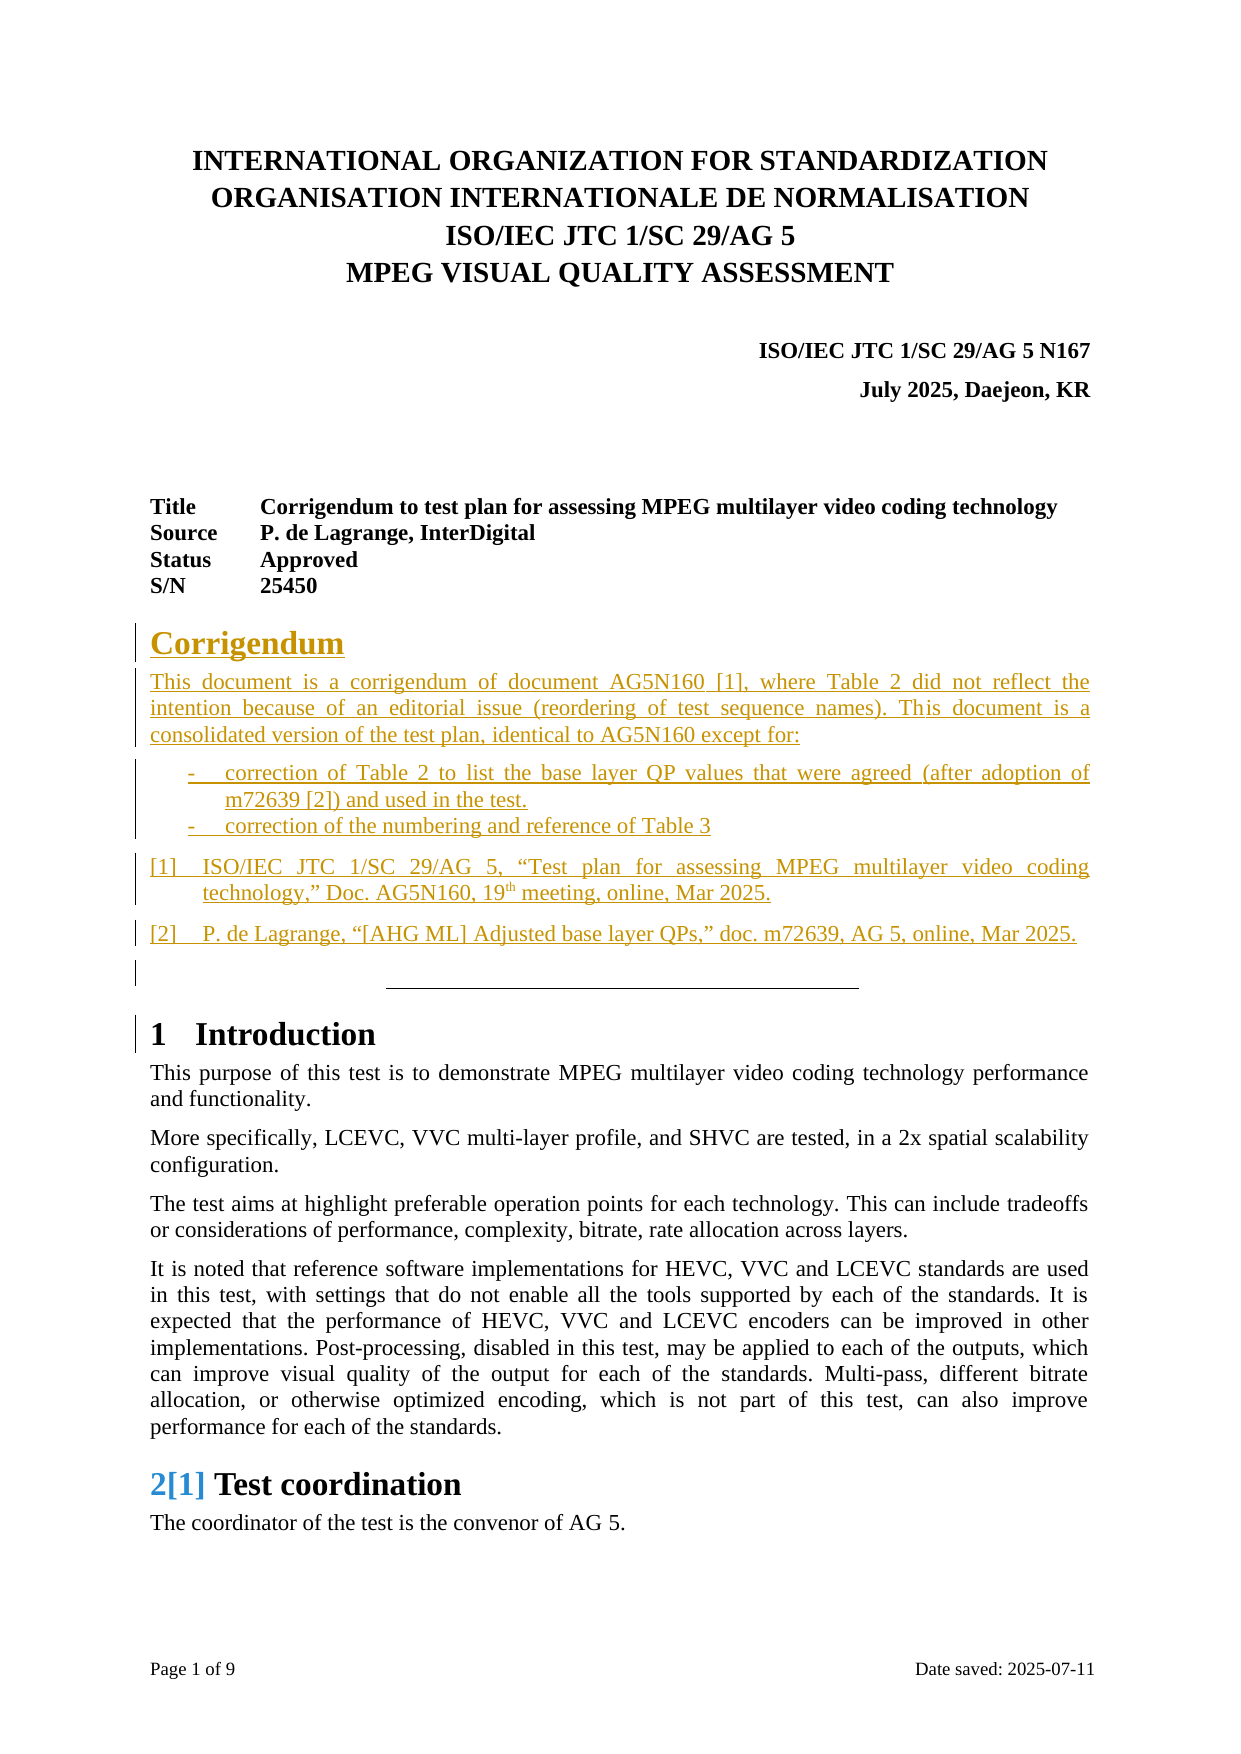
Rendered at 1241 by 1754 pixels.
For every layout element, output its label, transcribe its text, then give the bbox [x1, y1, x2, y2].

text MPEG VISUAL QUALITY ASSESSMENT [150, 262, 1090, 287]
table_cell P. de Lagrange, InterDigital [260, 519, 1090, 546]
subtitle Test coordination [150, 1464, 1090, 1503]
table_cell Status [150, 546, 260, 572]
text INTERNATIONAL ORGANIZATION FOR STANDARDIZATION [150, 150, 1090, 175]
table_header Title [150, 493, 260, 519]
text It is noted that reference software implementations for HEVC, VVC and LCEVC standards are used in this test, with settings that do not enable all the tools supported by each of the standards. It is expected that the performance of HEVC, VVC and LCEVC encoders can be improved in other implementations. Post-processing, disabled in this test, may be applied to each of the outputs, which can improve visual quality of the output for each of the standards. Multi-pass, different bitrate allocation, or otherwise optimized encoding, which is not part of this test, can also improve performance for each of the standards. [150, 1255, 1090, 1439]
text July 2025, Daejeon, KR [150, 376, 1090, 403]
table_header Corrigendum to test plan for assessing MPEG multilayer video coding technology [260, 493, 1090, 519]
text The coordinator of the test is the convenor of AG 5. [150, 1509, 1090, 1535]
text This purpose of this test is to demonstrate MPEG multilayer video coding technology performance and functionality. [150, 1059, 1090, 1112]
table_cell 25450 [260, 572, 1090, 598]
text ISO/IEC JTC 1/SC 29/AG 5 N167 [150, 337, 1090, 364]
text ORGANISATION INTERNATIONALE DE NORMALISATION [150, 187, 1090, 212]
table_cell Source [150, 519, 260, 546]
text ISO/IEC JTC 1/SC 29/AG 5 [150, 225, 1090, 250]
text The test aims at highlight preferable operation points for each technology. This can include tradeoffs or considerations of performance, complexity, bitrate, rate allocation across layers. [150, 1189, 1090, 1242]
table_cell Approved [260, 546, 1090, 572]
text More specifically, LCEVC, VVC multi-layer profile, and SHVC are tested, in a 2x spatial scalability configuration. [150, 1124, 1090, 1177]
table_cell S/N [150, 572, 260, 598]
subtitle Introduction [150, 1014, 1090, 1053]
